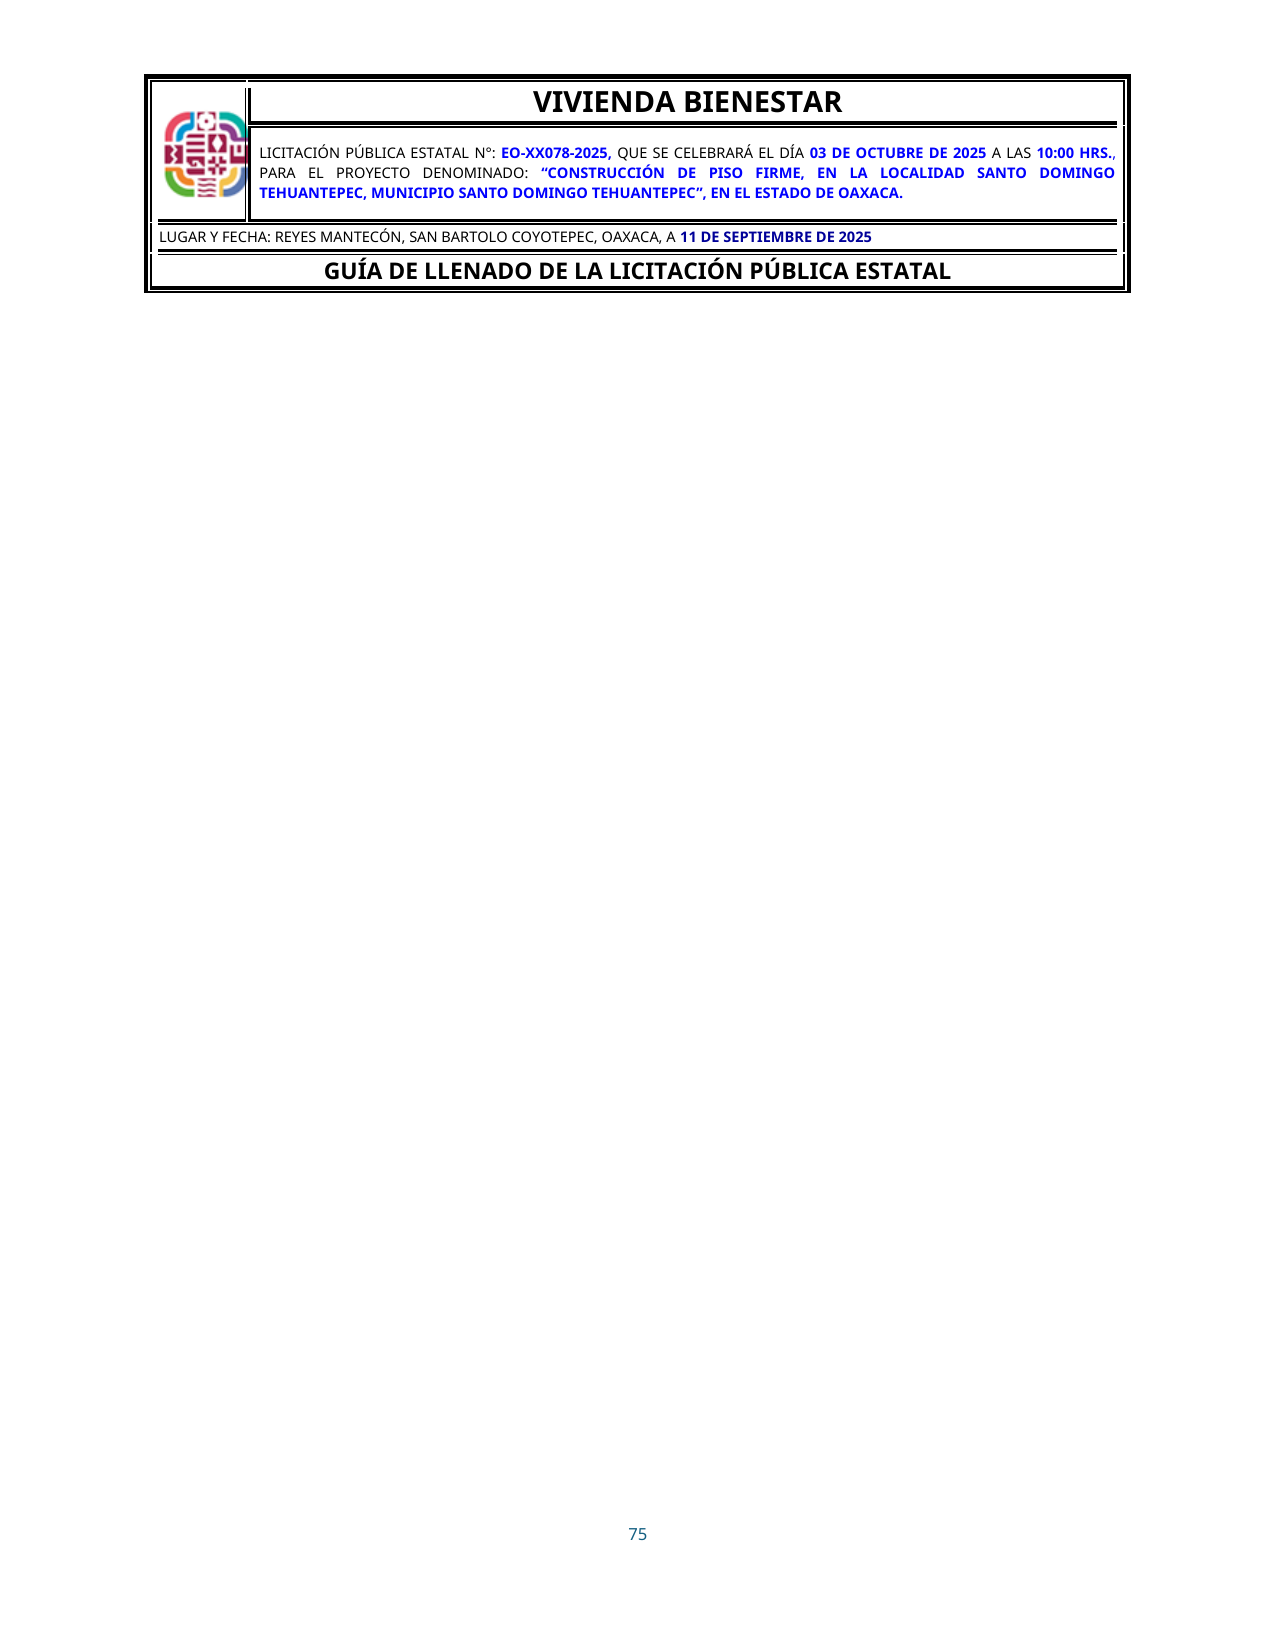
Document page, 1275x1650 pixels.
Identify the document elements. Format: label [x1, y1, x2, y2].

picture [251, 103, 260, 121]
picture [153, 103, 245, 203]
picture [251, 128, 260, 203]
picture [246, 103, 260, 203]
